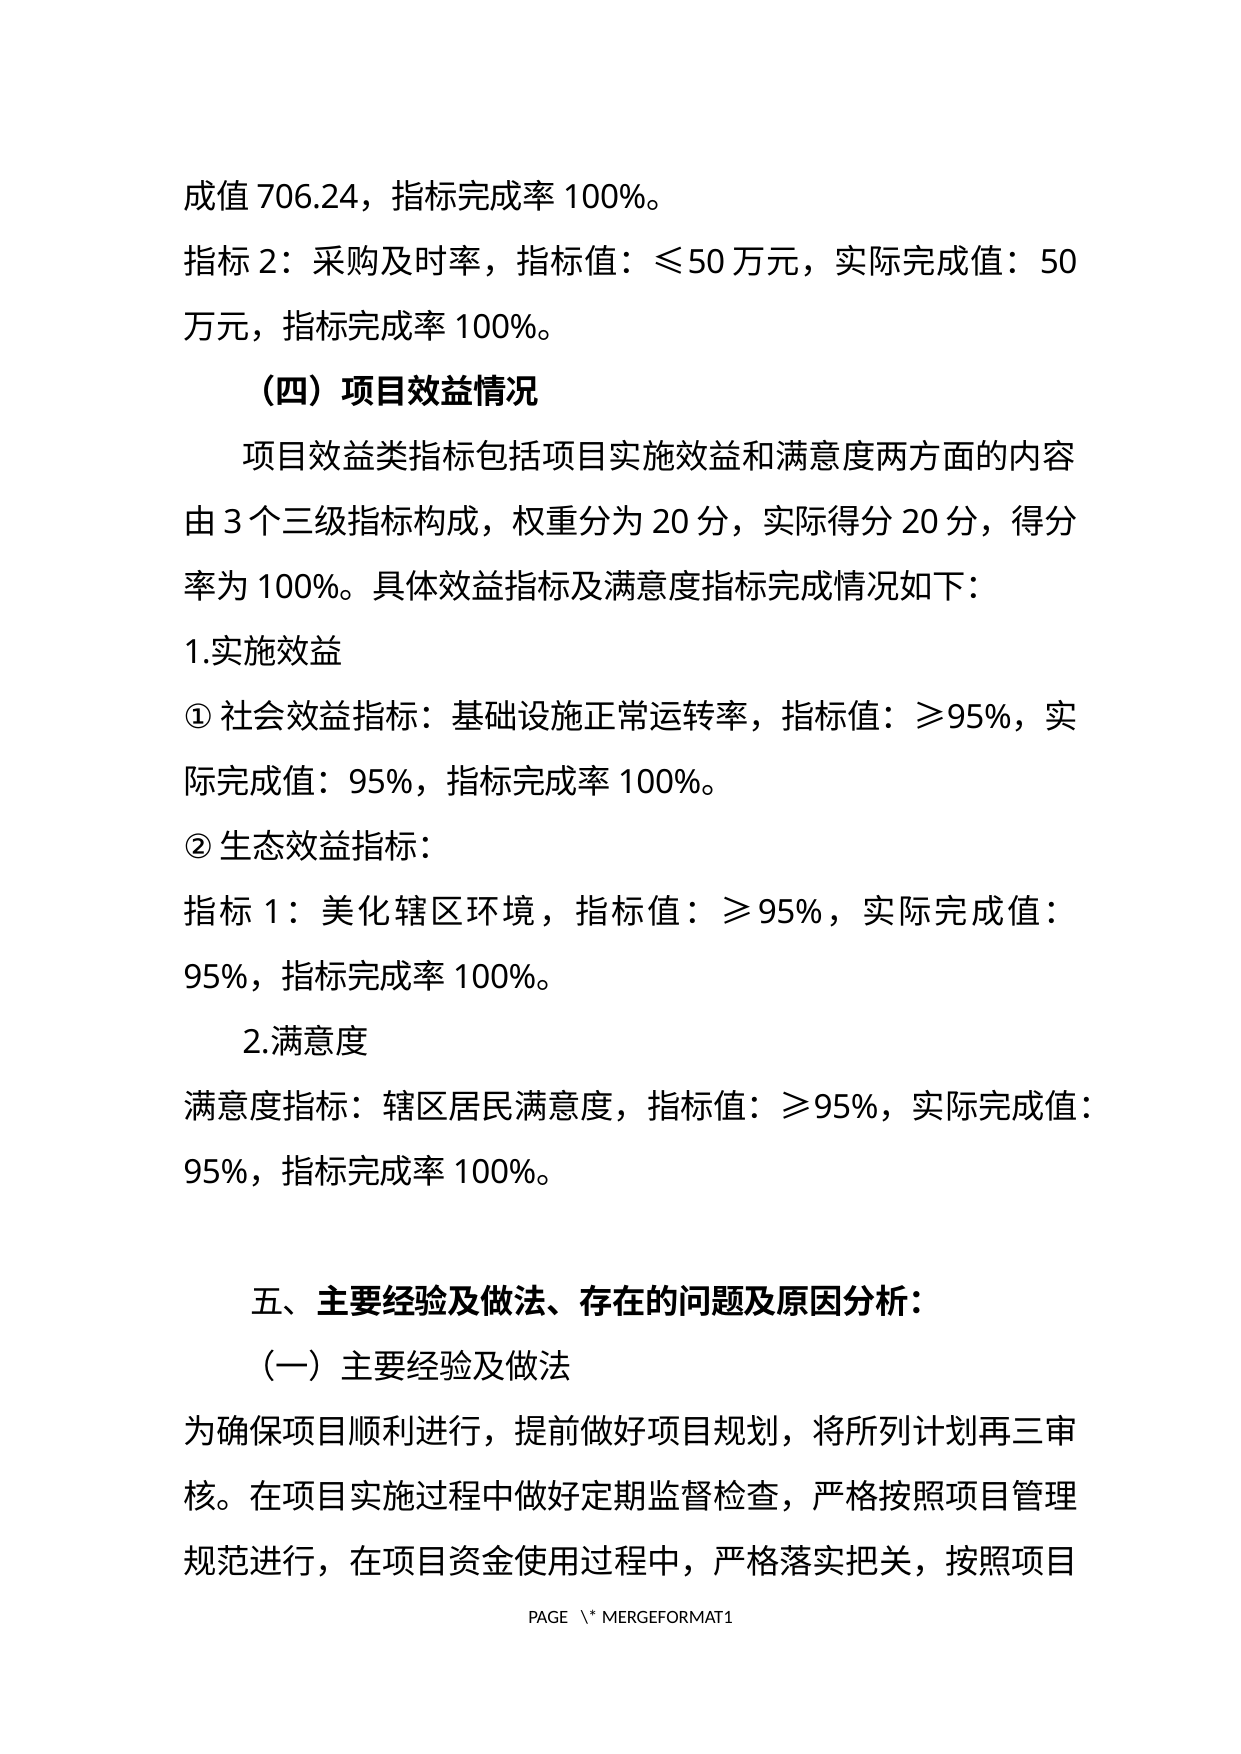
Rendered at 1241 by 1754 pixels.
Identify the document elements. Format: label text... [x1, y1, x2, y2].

text 项目效益类指标包括项目实施效益和满意度两方面的内容，由3个三级指标构成，权重分为20分，实际得分20分，得分率为100%。具体效益指标及满意度指标完成情况如下： 1.实施效益 ①社会效益指标：基础设施正常运转率，指标值：≥95%，实际完成值：95%，指标完成率100%。 ②生态效益指标： 指标1：美化辖区环境，指标值：≥95%，实际完成值：95%，指标完成率100%。 [183, 422, 1078, 1007]
text 2.满意度 满意度指标：辖区居民满意度，指标值：≥95%，实际完成值：95%，指标完成率100%。 [183, 1007, 1078, 1202]
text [183, 162, 1078, 357]
text 五、主要经验及做法、存在的问题及原因分析： [183, 1267, 1078, 1332]
text （四）项目效益情况 [183, 357, 1078, 422]
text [183, 1332, 1078, 1592]
